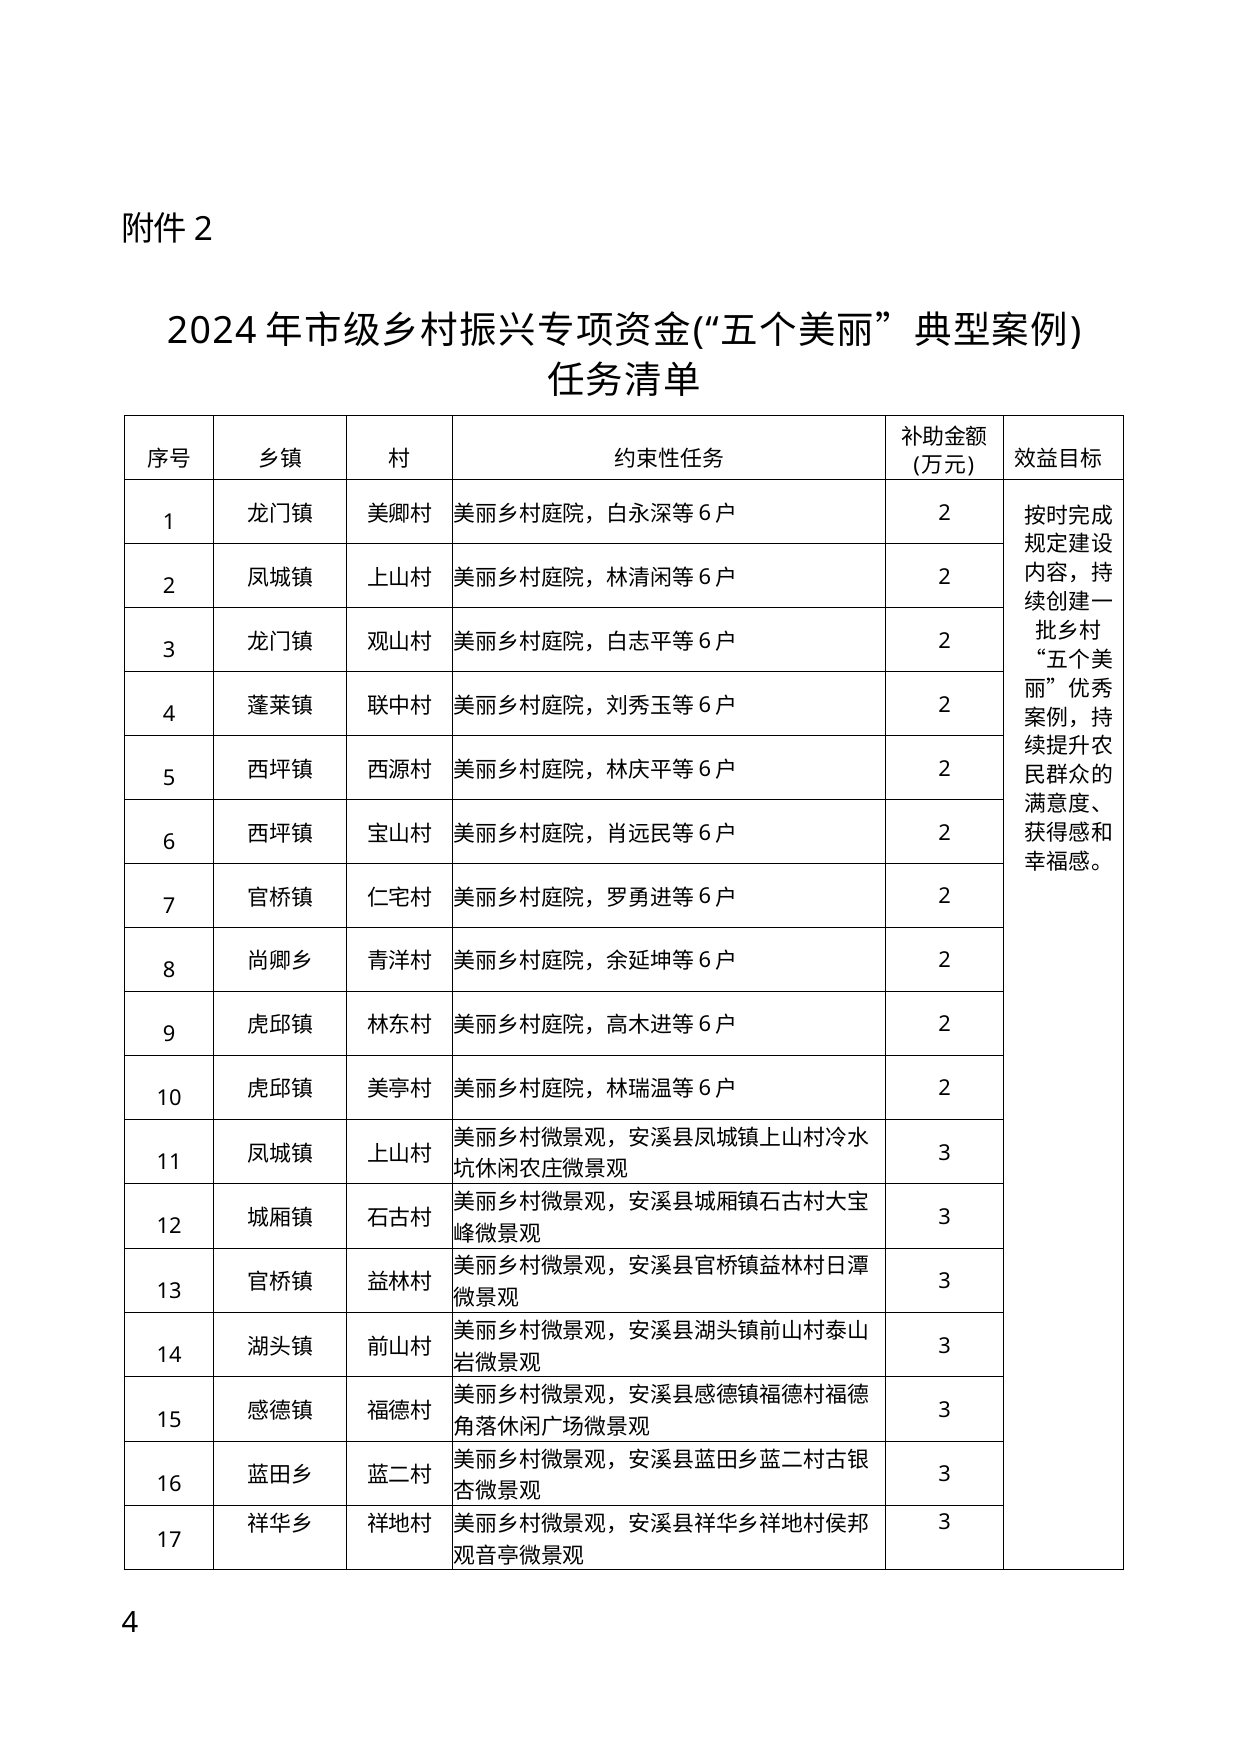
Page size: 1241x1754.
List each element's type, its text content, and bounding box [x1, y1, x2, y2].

table_cell 龙门镇 [214, 480, 346, 543]
table_cell 美丽乡村微景观，安溪县蓝田乡蓝二村古银杏微景观 [453, 1442, 885, 1505]
table_cell 2 [886, 800, 1003, 863]
table_cell 2 [886, 864, 1003, 927]
table_header 效益目标 [1004, 416, 1123, 479]
table_cell 2 [886, 544, 1003, 607]
table_cell 美丽乡村微景观，安溪县感德镇福德村福德角落休闲广场微景观 [453, 1377, 885, 1441]
table_cell 官桥镇 [214, 864, 346, 927]
table_header 补助金额(万元) [886, 416, 1003, 479]
table_header 村 [347, 416, 452, 479]
table_cell 15 [125, 1377, 213, 1441]
table_cell 2 [886, 608, 1003, 671]
table_cell 2 [886, 1056, 1003, 1119]
table_cell 1 [125, 480, 213, 543]
table_cell 3 [886, 1120, 1003, 1183]
table_cell 虎邱镇 [214, 992, 346, 1055]
table_cell 美丽乡村庭院，林瑞温等6户 [453, 1056, 885, 1119]
table_cell 龙门镇 [214, 608, 346, 671]
text 附件2 [121, 204, 1126, 249]
table_cell 林东村 [347, 992, 452, 1055]
table_cell 美丽乡村庭院，白志平等6户 [453, 608, 885, 671]
text 任务清单 [121, 354, 1126, 404]
table_cell 美丽乡村微景观，安溪县城厢镇石古村大宝峰微景观 [453, 1184, 885, 1247]
table_cell 3 [886, 1313, 1003, 1376]
table_cell 福德村 [347, 1377, 452, 1441]
table_cell 2 [886, 672, 1003, 735]
table_cell 尚卿乡 [214, 928, 346, 991]
table_cell 3 [886, 1506, 1003, 1569]
table_cell 宝山村 [347, 800, 452, 863]
table_cell 2 [125, 544, 213, 607]
table_cell 10 [125, 1056, 213, 1119]
table_cell 12 [125, 1184, 213, 1247]
table_cell 17 [125, 1506, 213, 1569]
table_cell 2 [886, 992, 1003, 1055]
table_cell 湖头镇 [214, 1313, 346, 1376]
table_cell 美丽乡村微景观，安溪县官桥镇益林村日潭微景观 [453, 1249, 885, 1312]
table_cell 凤城镇 [214, 1120, 346, 1183]
table_header 序号 [125, 416, 213, 479]
table_cell 上山村 [347, 544, 452, 607]
table_cell 石古村 [347, 1184, 452, 1247]
table_cell 西坪镇 [214, 800, 346, 863]
table_cell 美丽乡村庭院，林清闲等6户 [453, 544, 885, 607]
table_header 乡镇 [214, 416, 346, 479]
table_cell 美丽乡村庭院，罗勇进等6户 [453, 864, 885, 927]
table_cell 感德镇 [214, 1377, 346, 1441]
table_cell 青洋村 [347, 928, 452, 991]
table_cell 5 [125, 736, 213, 799]
table_cell 美亭村 [347, 1056, 452, 1119]
table_cell 虎邱镇 [214, 1056, 346, 1119]
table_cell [1004, 480, 1123, 1569]
table_cell 美卿村 [347, 480, 452, 543]
table_cell 西源村 [347, 736, 452, 799]
table_cell 2 [886, 480, 1003, 543]
table_cell 13 [125, 1249, 213, 1312]
table_cell 3 [886, 1184, 1003, 1247]
table_cell 9 [125, 992, 213, 1055]
table_cell 11 [125, 1120, 213, 1183]
table_cell 美丽乡村庭院，林庆平等6户 [453, 736, 885, 799]
table_header 约束性任务 [453, 416, 885, 479]
table_cell 官桥镇 [214, 1249, 346, 1312]
table_cell 3 [886, 1377, 1003, 1441]
table_cell 3 [125, 608, 213, 671]
table_cell 城厢镇 [214, 1184, 346, 1247]
table_cell 2 [886, 928, 1003, 991]
table_cell 美丽乡村庭院，白永深等6户 [453, 480, 885, 543]
table_cell 观山村 [347, 608, 452, 671]
table_cell 蓬莱镇 [214, 672, 346, 735]
table_cell 蓝田乡 [214, 1442, 346, 1505]
table_cell 美丽乡村微景观，安溪县湖头镇前山村泰山岩微景观 [453, 1313, 885, 1376]
table_cell 美丽乡村庭院，肖远民等6户 [453, 800, 885, 863]
text 2024年市级乡村振兴专项资金(“五个美丽”典型案例) [121, 304, 1126, 354]
table_cell 8 [125, 928, 213, 991]
table_cell 14 [125, 1313, 213, 1376]
table_cell 上山村 [347, 1120, 452, 1183]
table_cell 美丽乡村微景观，安溪县祥华乡祥地村侯邦观音亭微景观 [453, 1506, 885, 1569]
table_cell 联中村 [347, 672, 452, 735]
table_cell 美丽乡村庭院，刘秀玉等6户 [453, 672, 885, 735]
table_cell 3 [886, 1249, 1003, 1312]
table_cell 16 [125, 1442, 213, 1505]
table_cell 益林村 [347, 1249, 452, 1312]
table_cell 2 [886, 736, 1003, 799]
table_cell 6 [125, 800, 213, 863]
table_cell 仁宅村 [347, 864, 452, 927]
table_cell 蓝二村 [347, 1442, 452, 1505]
table_cell 凤城镇 [214, 544, 346, 607]
table_cell 3 [886, 1442, 1003, 1505]
table_cell 4 [125, 672, 213, 735]
table_cell 西坪镇 [214, 736, 346, 799]
table_cell 7 [125, 864, 213, 927]
table_cell 美丽乡村庭院，余延坤等6户 [453, 928, 885, 991]
table_cell 祥华乡 [214, 1506, 346, 1569]
table_cell 前山村 [347, 1313, 452, 1376]
table_cell 美丽乡村微景观，安溪县凤城镇上山村冷水坑休闲农庄微景观 [453, 1120, 885, 1183]
table_cell 美丽乡村庭院，高木进等6户 [453, 992, 885, 1055]
table_cell 祥地村 [347, 1506, 452, 1569]
